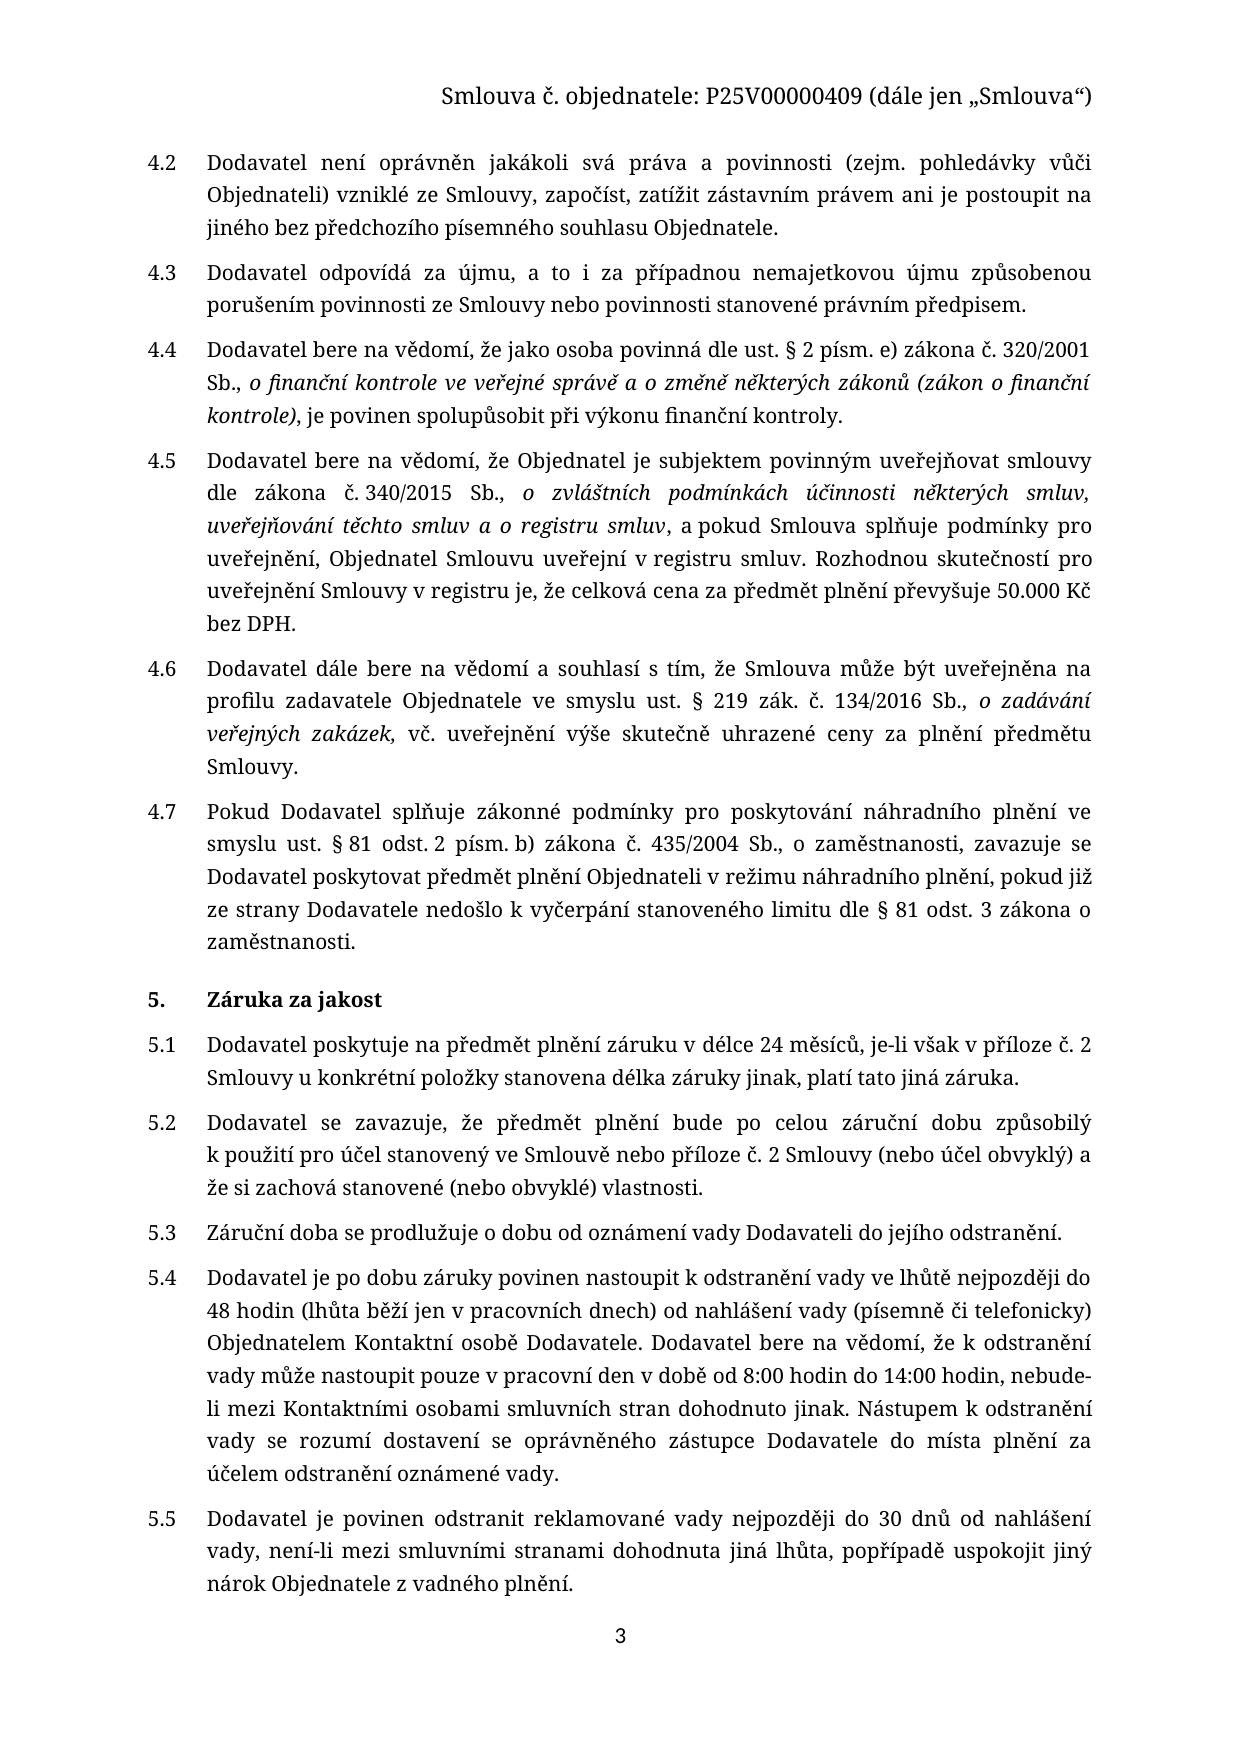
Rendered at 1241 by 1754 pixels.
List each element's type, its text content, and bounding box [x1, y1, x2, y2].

list Dodavatel bere na vědomí, že Objednatel je subjektem povinným uveřejňovat smlouvy dle zákona č. 340/2015 Sb., o zvláštních podmínkách účinnosti některých smluv, uveřejňování těchto smluv a o registru smluv, a pokud Smlouva splňuje podmínky pro uveřejnění, Objednatel Smlouvu uveřejní v registru smluv. Rozhodnou skutečností pro uveřejnění Smlouvy v registru je, že celková cena za předmět plnění převyšuje 50.000 Kč bez DPH. [148, 446, 1093, 637]
list Dodavatel je povinen odstranit reklamované vady nejpozději do 30 dnů od nahlášení vady, není-li mezi smluvními stranami dohodnuta jiná lhůta, popřípadě uspokojit jiný nárok Objednatele z vadného plnění. [148, 1504, 1093, 1598]
list Záruční doba se prodlužuje o dobu od oznámení vady Dodavateli do jejího odstranění. [148, 1218, 1093, 1247]
list Dodavatel dále bere na vědomí a souhlasí s tím, že Smlouva může být uveřejněna na profilu zadavatele Objednatele ve smyslu ust. § 219 zák. č. 134/2016 Sb., o zadávání veřejných zakázek, vč. uveřejnění výše skutečně uhrazené ceny za plnění předmětu Smlouvy. [148, 654, 1093, 780]
list Dodavatel odpovídá za újmu, a to i za případnou nemajetkovou újmu způsobenou porušením povinnosti ze Smlouvy nebo povinnosti stanovené právním předpisem. [148, 258, 1093, 319]
list Záruka za jakost [148, 985, 1093, 1013]
list Dodavatel poskytuje na předmět plnění záruku v délce 24 měsíců, je-li však v příloze č. 2 Smlouvy u konkrétní položky stanovena délka záruky jinak, platí tato jiná záruka. [148, 1030, 1093, 1091]
list Pokud Dodavatel splňuje zákonné podmínky pro poskytování náhradního plnění ve smyslu ust. § 81 odst. 2 písm. b) zákona č. 435/2004 Sb., o zaměstnanosti, zavazuje se Dodavatel poskytovat předmět plnění Objednateli v režimu náhradního plnění, pokud již ze strany Dodavatele nedošlo k vyčerpání stanoveného limitu dle § 81 odst. 3 zákona o zaměstnanosti. [148, 797, 1093, 956]
list Dodavatel není oprávněn jakákoli svá práva a povinnosti (zejm. pohledávky vůči Objednateli) vzniklé ze Smlouvy, započíst, zatížit zástavním právem ani je postoupit na jiného bez předchozího písemného souhlasu Objednatele. [148, 148, 1093, 241]
list Dodavatel bere na vědomí, že jako osoba povinná dle ust. § 2 písm. e) zákona č. 320/2001 Sb., o finanční kontrole ve veřejné správě a o změně některých zákonů (zákon o finanční kontrole), je povinen spolupůsobit při výkonu finanční kontroly. [148, 336, 1093, 429]
list Dodavatel je po dobu záruky povinen nastoupit k odstranění vady ve lhůtě nejpozději do 48 hodin (lhůta běží jen v pracovních dnech) od nahlášení vady (písemně či telefonicky) Objednatelem Kontaktní osobě Dodavatele. Dodavatel bere na vědomí, že k odstranění vady může nastoupit pouze v pracovní den v době od 8:00 hodin do 14:00 hodin, nebude-li mezi Kontaktními osobami smluvních stran dohodnuto jinak. Nástupem k odstranění vady se rozumí dostavení se oprávněného zástupce Dodavatele do místa plnění za účelem odstranění oznámené vady. [148, 1263, 1093, 1487]
list Dodavatel se zavazuje, že předmět plnění bude po celou záruční dobu způsobilý k použití pro účel stanovený ve Smlouvě nebo příloze č. 2 Smlouvy (nebo účel obvyklý) a že si zachová stanovené (nebo obvyklé) vlastnosti. [148, 1108, 1093, 1201]
